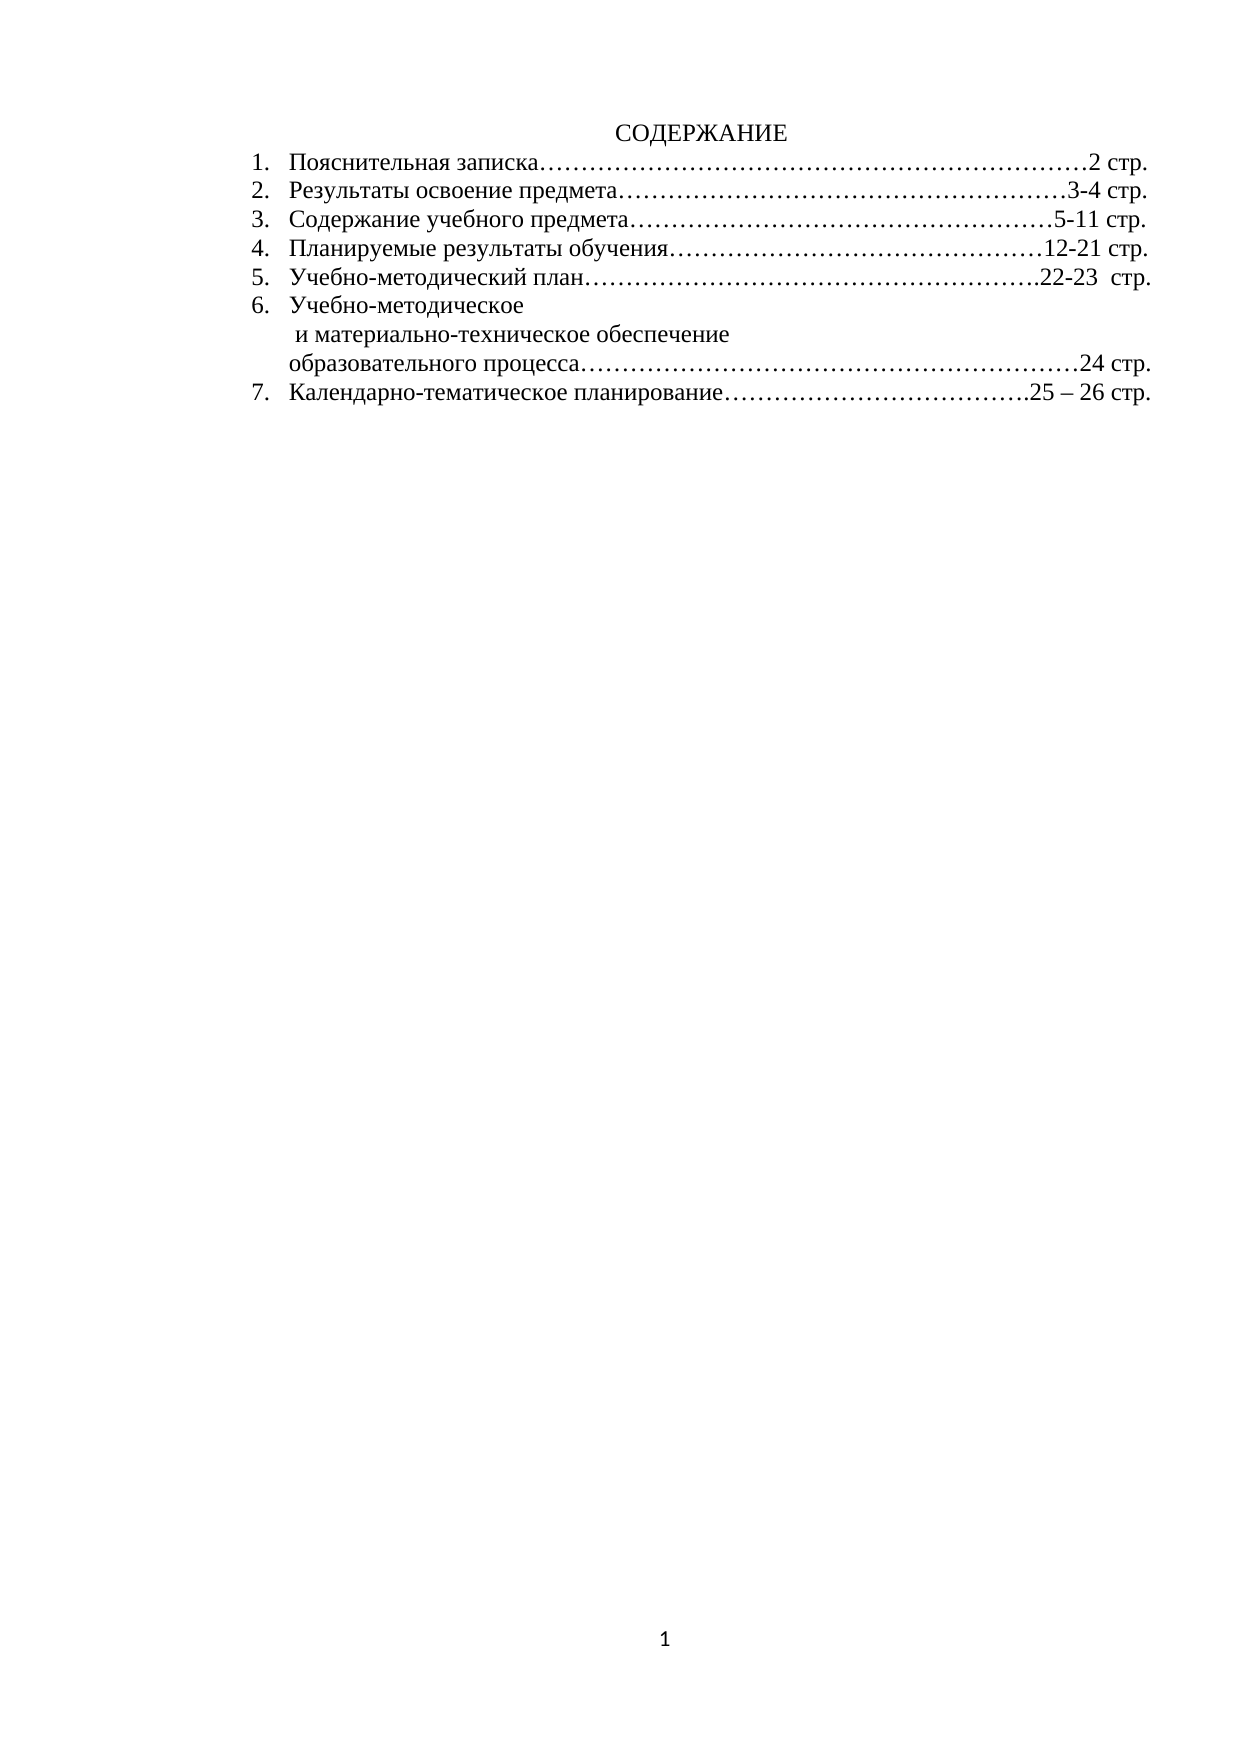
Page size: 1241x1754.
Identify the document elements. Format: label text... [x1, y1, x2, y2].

list Календарно-тематическое планирование……………………………….25 – 26 стр. [251, 377, 1152, 406]
list образовательного процесса……………………………………………………24 стр. [288, 348, 1152, 377]
list Учебно-методический план……………………………………………….22-23 стр. [251, 262, 1152, 291]
list Пояснительная записка…………………………………………………………2 стр. [251, 147, 1152, 176]
list Результаты освоение предмета………………………………………………3-4 стр. [251, 176, 1152, 204]
list Планируемые результаты обучения………………………………………12-21 стр. [251, 233, 1152, 262]
list Содержание учебного предмета……………………………………………5-11 стр. [251, 204, 1152, 233]
list Учебно-методическое [251, 291, 1152, 319]
list и материально-техническое обеспечение [288, 319, 1152, 348]
text СОДЕРЖАНИЕ [177, 118, 1152, 147]
